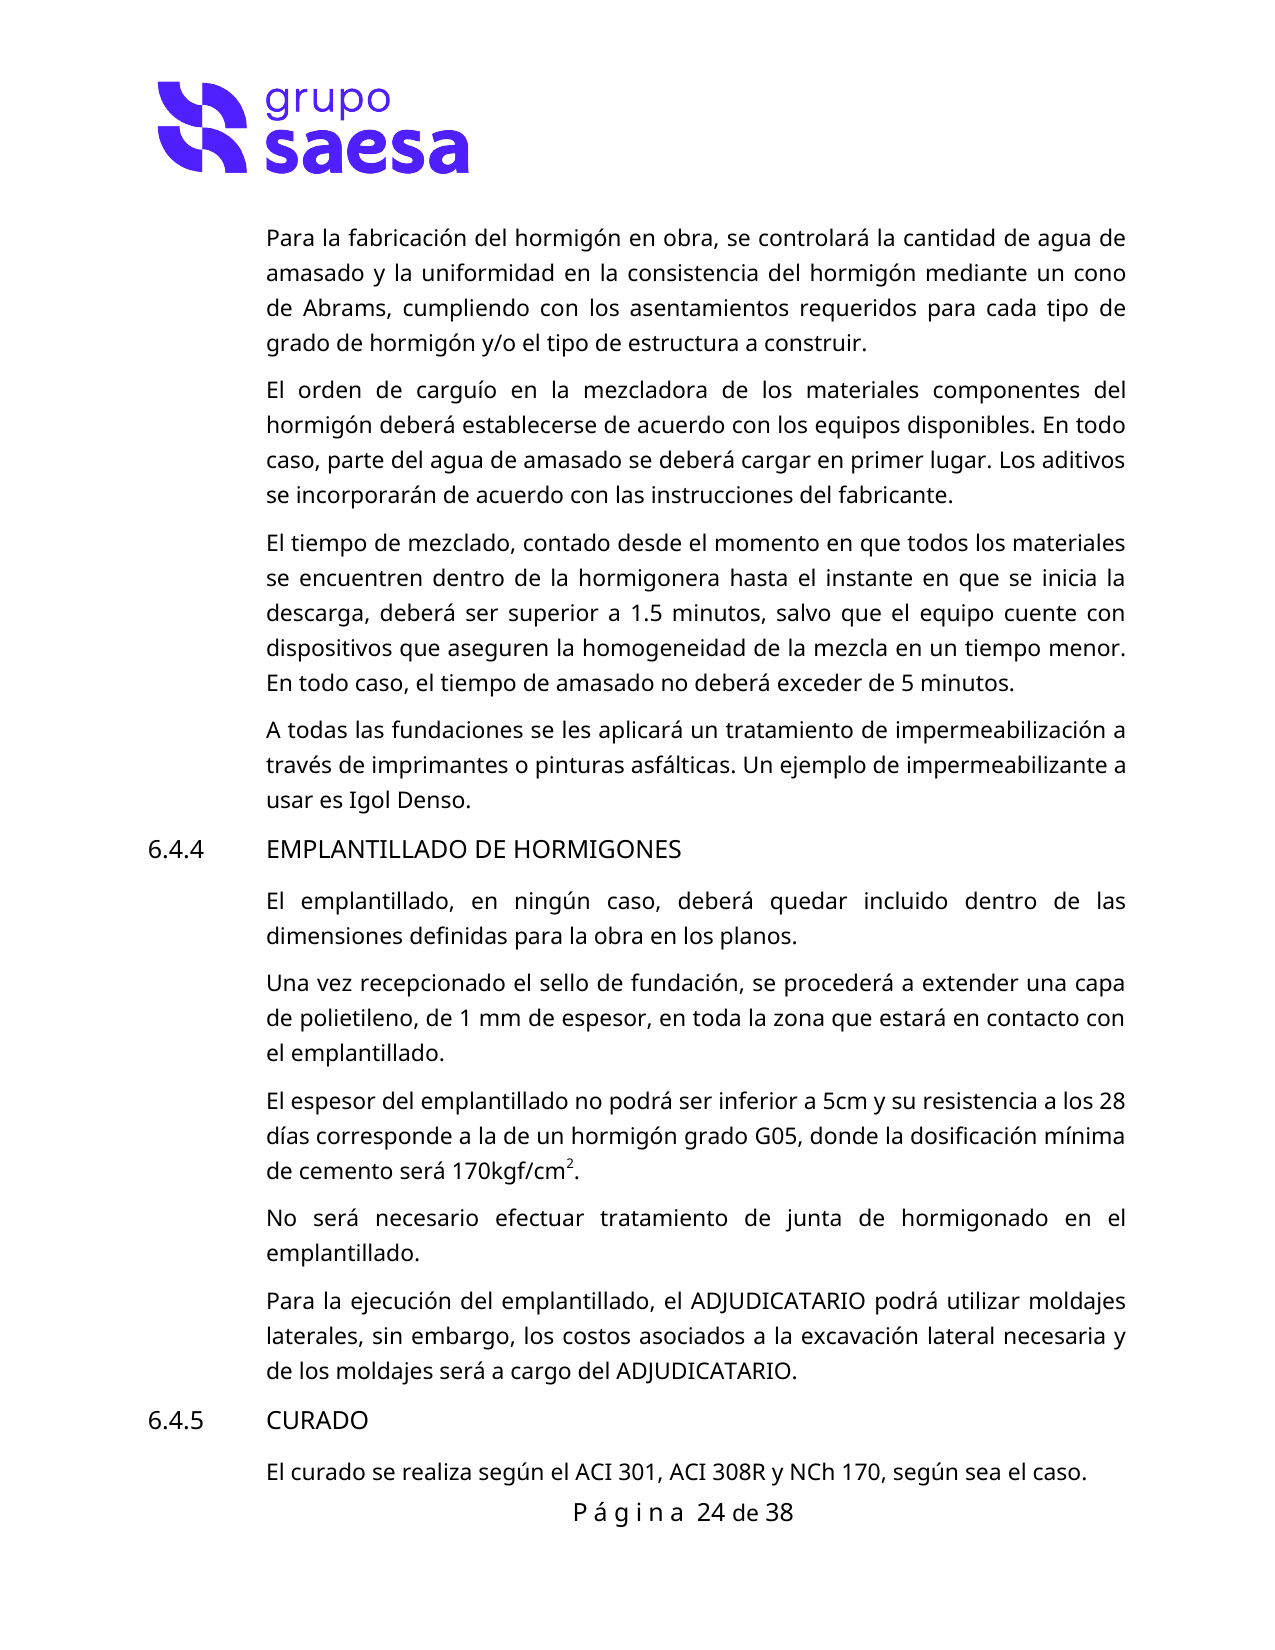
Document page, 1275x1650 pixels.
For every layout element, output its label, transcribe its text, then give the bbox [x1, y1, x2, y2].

text El emplantillado, en ningún caso, deberá quedar incluido dentro de las dimensiones definidas para la obra en los planos. [266, 885, 1127, 951]
text El espesor del emplantillado no podrá ser inferior a 5cm y su resistencia a los 28 días corresponde a la de un hormigón grado G05, donde la dosificación mínima de cemento será 170kgf/cm2. [266, 1085, 1127, 1186]
text No será necesario efectuar tratamiento de junta de hormigonado en el emplantillado. [266, 1202, 1127, 1268]
text Para la ejecución del emplantillado, el ADJUDICATARIO podrá utilizar moldajes laterales, sin embargo, los costos asociados a la excavación lateral necesaria y de los moldajes será a cargo del ADJUDICATARIO. [266, 1285, 1127, 1386]
text Para la fabricación del hormigón en obra, se controlará la cantidad de agua de amasado y la uniformidad en la consistencia del hormigón mediante un cono de Abrams, cumpliendo con los asentamientos requeridos para cada tipo de grado de hormigón y/o el tipo de estructura a construir. [266, 221, 1127, 358]
text Una vez recepcionado el sello de fundación, se procederá a extender una capa de polietileno, de 1 mm de espesor, en toda la zona que estará en contacto con el emplantillado. [266, 967, 1127, 1068]
text A todas las fundaciones se les aplicará un tratamiento de impermeabilización a través de imprimantes o pinturas asfálticas. Un ejemplo de impermeabilizante a usar es Igol Denso. [266, 714, 1127, 815]
subtitle EMPLANTILLADO DE HORMIGONES [148, 831, 1127, 866]
text El orden de carguío en la mezcladora de los materiales componentes del hormigón deberá establecerse de acuerdo con los equipos disponibles. En todo caso, parte del agua de amasado se deberá cargar en primer lugar. Los aditivos se incorporarán de acuerdo con las instrucciones del fabricante. [266, 374, 1127, 510]
subtitle CURADO [148, 1402, 1127, 1436]
text El tiempo de mezclado, contado desde el momento en que todos los materiales se encuentren dentro de la hormigonera hasta el instante en que se inicia la descarga, deberá ser superior a 1.5 minutos, salvo que el equipo cuente con dispositivos que aseguren la homogeneidad de la mezcla en un tiempo menor. En todo caso, el tiempo de amasado no deberá exceder de 5 minutos. [266, 526, 1127, 698]
text El curado se realiza según el ACI 301, ACI 308R y NCh 170, según sea el caso. [266, 1456, 1127, 1487]
picture [147, 73, 478, 177]
